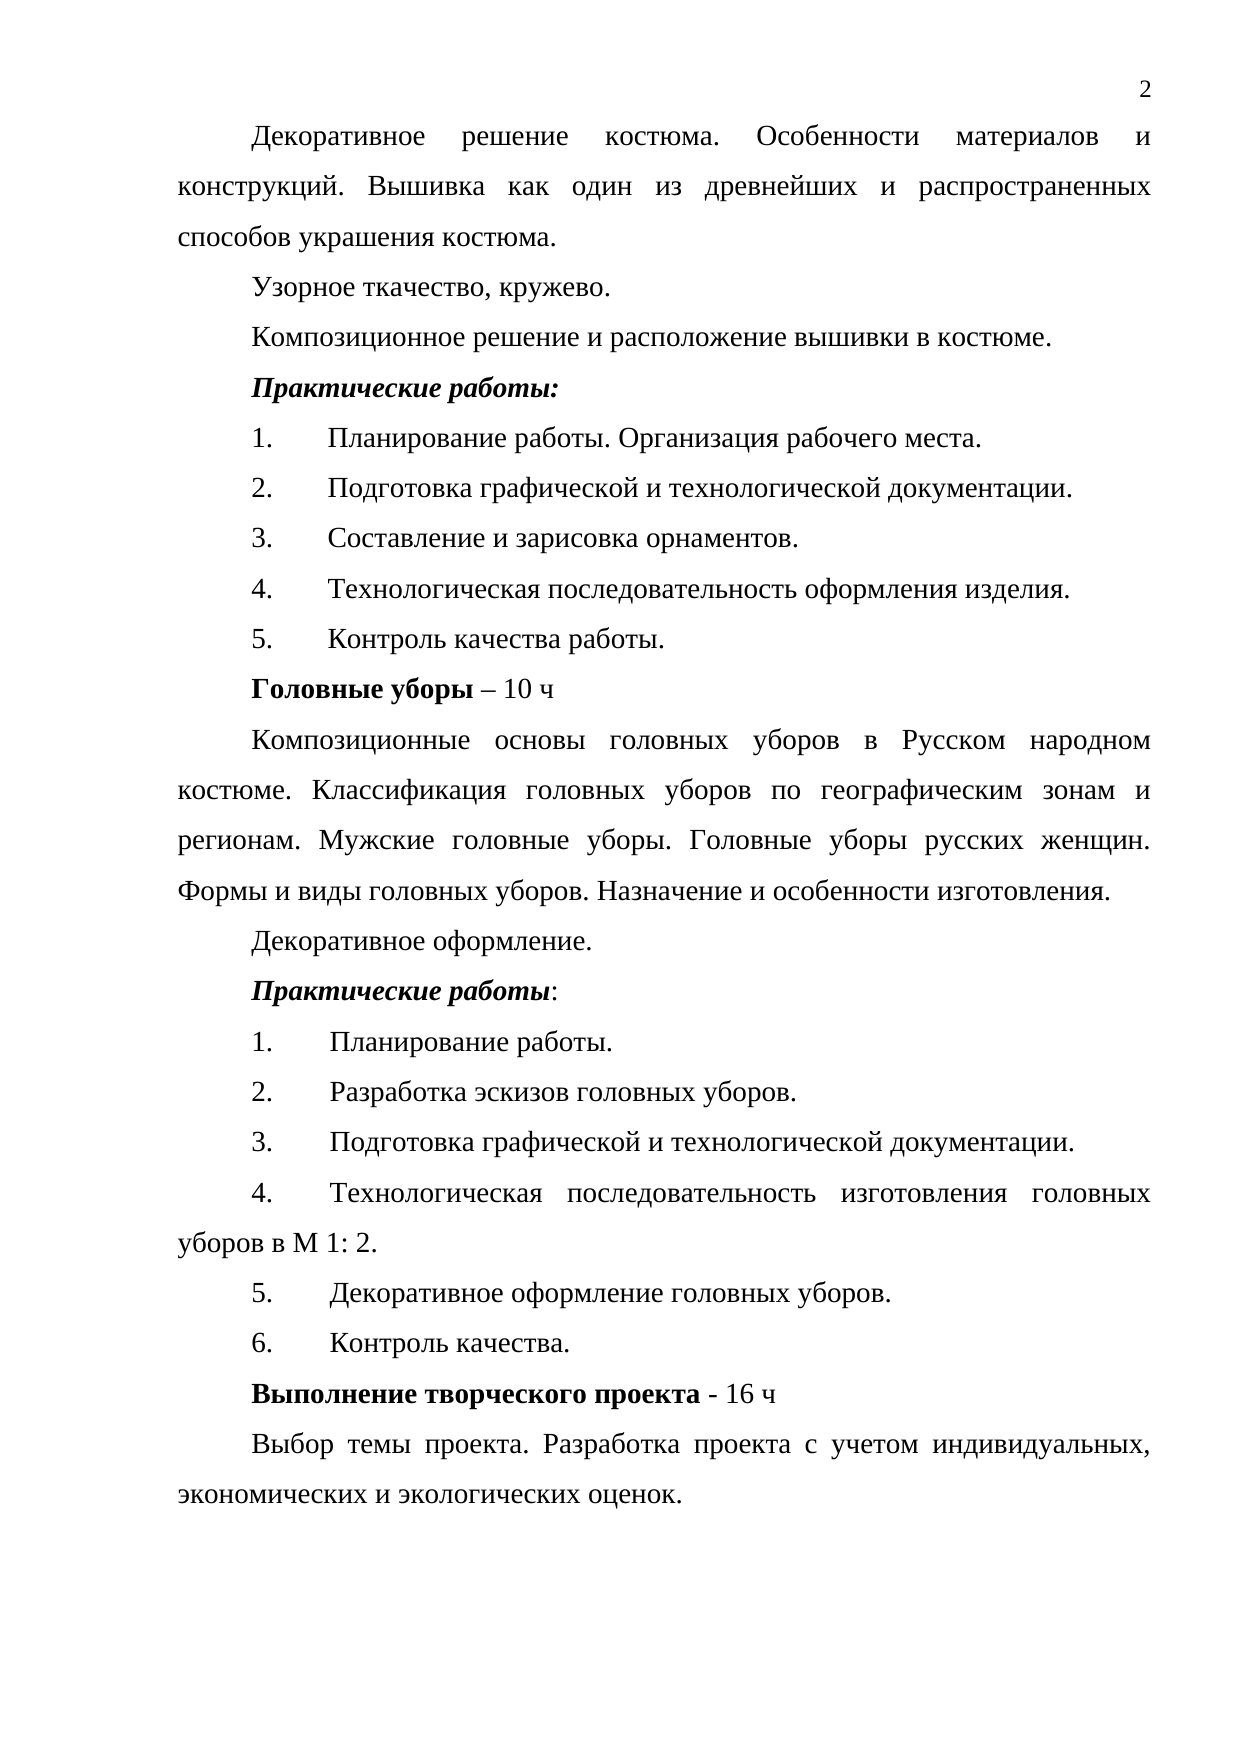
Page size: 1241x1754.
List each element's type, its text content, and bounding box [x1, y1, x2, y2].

text Головные уборы – 10 ч [177, 672, 1152, 705]
text Декоративное решение костюма. Особенности материалов и конструкций. Вышивка как один из древнейших и распространенных способов украшения костюма. [177, 118, 1152, 252]
text Практические работы: [177, 370, 1152, 403]
list Планирование работы. Организация рабочего места. [177, 420, 1152, 453]
text Выполнение творческого проекта - 16 ч [177, 1376, 1152, 1409]
list Декоративное оформление головных уборов. [177, 1275, 1152, 1309]
text Декоративное оформление. [177, 923, 1152, 957]
text Узорное ткачество, кружево. [177, 269, 1152, 303]
text Практические работы: [177, 973, 1152, 1007]
text Выбор темы проекта. Разработка проекта с учетом индивидуальных, экономических и экологических оценок. [177, 1426, 1152, 1510]
list Подготовка графической и технологической документации. [177, 1124, 1152, 1158]
list Подготовка графической и технологической документации. [177, 470, 1152, 504]
list Технологическая последовательность изготовления головных уборов в М 1: 2. [177, 1175, 1152, 1258]
list Технологическая последовательность оформления изделия. [177, 571, 1152, 604]
text Композиционные основы головных уборов в Русском народном костюме. Классификация головных уборов по географическим зонам и регионам. Мужские головные уборы. Головные уборы русских женщин. Формы и виды головных уборов. Назначение и особенности изготовления. [177, 722, 1152, 906]
list Контроль качества. [177, 1326, 1152, 1359]
list Контроль качества работы. [177, 621, 1152, 655]
text Композиционное решение и расположение вышивки в костюме. [177, 319, 1152, 353]
list Разработка эскизов головных уборов. [177, 1074, 1152, 1108]
list Планирование работы. [177, 1024, 1152, 1057]
list Составление и зарисовка орнаментов. [177, 521, 1152, 554]
